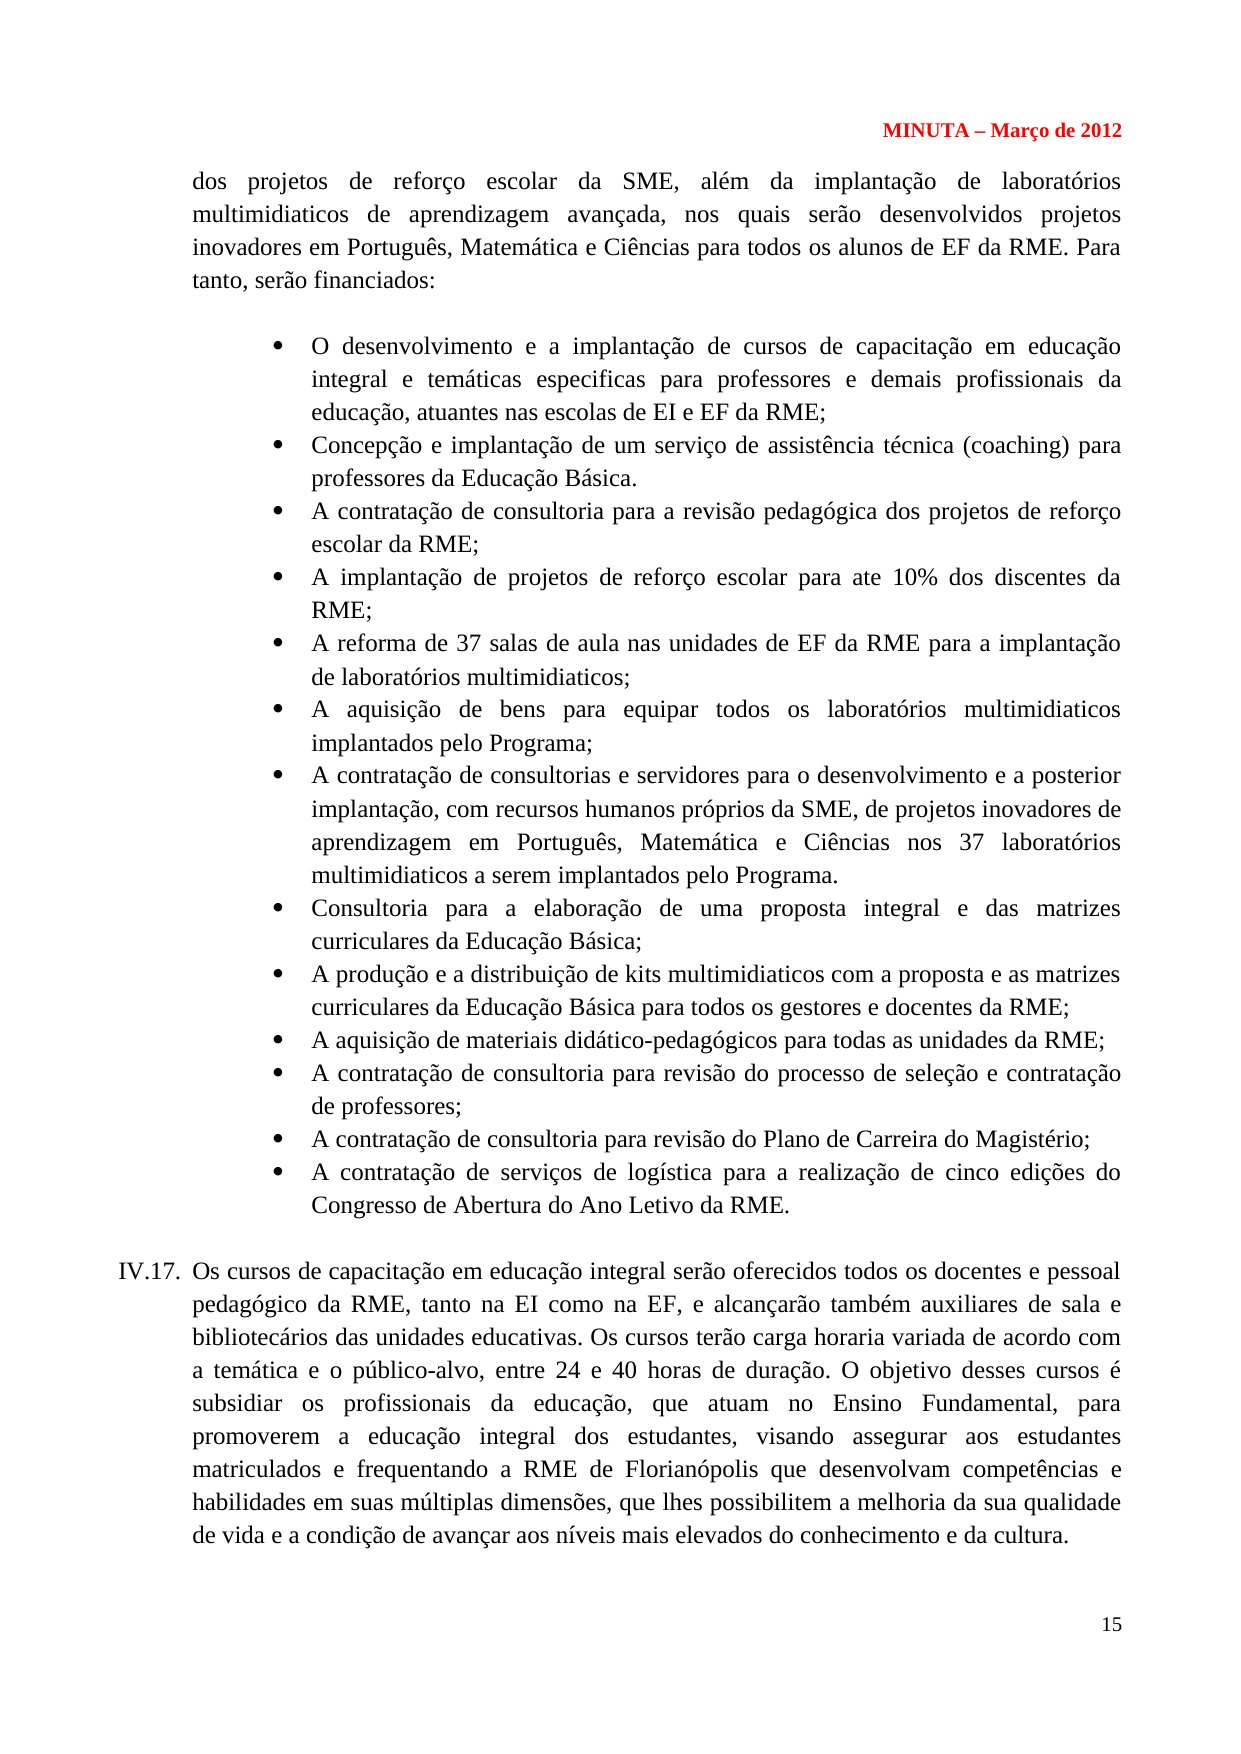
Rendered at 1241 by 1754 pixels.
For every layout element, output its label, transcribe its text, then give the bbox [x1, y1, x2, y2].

list Concepção e implantação de um serviço de assistência técnica (coaching) para professores da Educação Básica. [274, 430, 1122, 492]
list A contratação de serviços de logística para a realização de cinco edições do Congresso de Abertura do Ano Letivo da RME. [274, 1157, 1122, 1219]
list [118, 166, 1122, 294]
list A contratação de consultorias e servidores para o desenvolvimento e a posterior implantação, com recursos humanos próprios da SME, de projetos inovadores de aprendizagem em Português, Matemática e Ciências nos 37 laboratórios multimidiaticos a serem implantados pelo Programa. [274, 761, 1122, 888]
list A contratação de consultoria para revisão do processo de seleção e contratação de professores; [274, 1058, 1122, 1119]
list Os cursos de capacitação em educação integral serão oferecidos todos os docentes e pessoal pedagógico da RME, tanto na EI como na EF, e alcançarão também auxiliares de sala e bibliotecários das unidades educativas. Os cursos terão carga horaria variada de acordo com a temática e o público-alvo, entre 24 e 40 horas de duração. O objetivo desses cursos é subsidiar os profissionais da educação, que atuam no Ensino Fundamental, para promoverem a educação integral dos estudantes, visando assegurar aos estudantes matriculados e frequentando a RME de Florianópolis que desenvolvam competências e habilidades em suas múltiplas dimensões, que lhes possibilitem a melhoria da sua qualidade de vida e a condição de avançar aos níveis mais elevados do conhecimento e da cultura. [118, 1256, 1122, 1549]
list A produção e a distribuição de kits multimidiaticos com a proposta e as matrizes curriculares da Educação Básica para todos os gestores e docentes da RME; [274, 959, 1122, 1021]
list A contratação de consultoria para a revisão pedagógica dos projetos de reforço escolar da RME; [274, 496, 1122, 558]
list A reforma de 37 salas de aula nas unidades de EF da RME para a implantação de laboratórios multimidiaticos; [274, 628, 1122, 690]
list A aquisição de materiais didático-pedagógicos para todas as unidades da RME; [274, 1025, 1122, 1053]
list Consultoria para a elaboração de uma proposta integral e das matrizes curriculares da Educação Básica; [274, 893, 1122, 954]
list A contratação de consultoria para revisão do Plano de Carreira do Magistério; [274, 1124, 1122, 1153]
list A implantação de projetos de reforço escolar para ate 10% dos discentes da RME; [274, 562, 1122, 624]
list A aquisição de bens para equipar todos os laboratórios multimidiaticos implantados pelo Programa; [274, 694, 1122, 756]
list O desenvolvimento e a implantação de cursos de capacitação em educação integral e temáticas especificas para professores e demais profissionais da educação, atuantes nas escolas de EI e EF da RME; [274, 331, 1122, 426]
